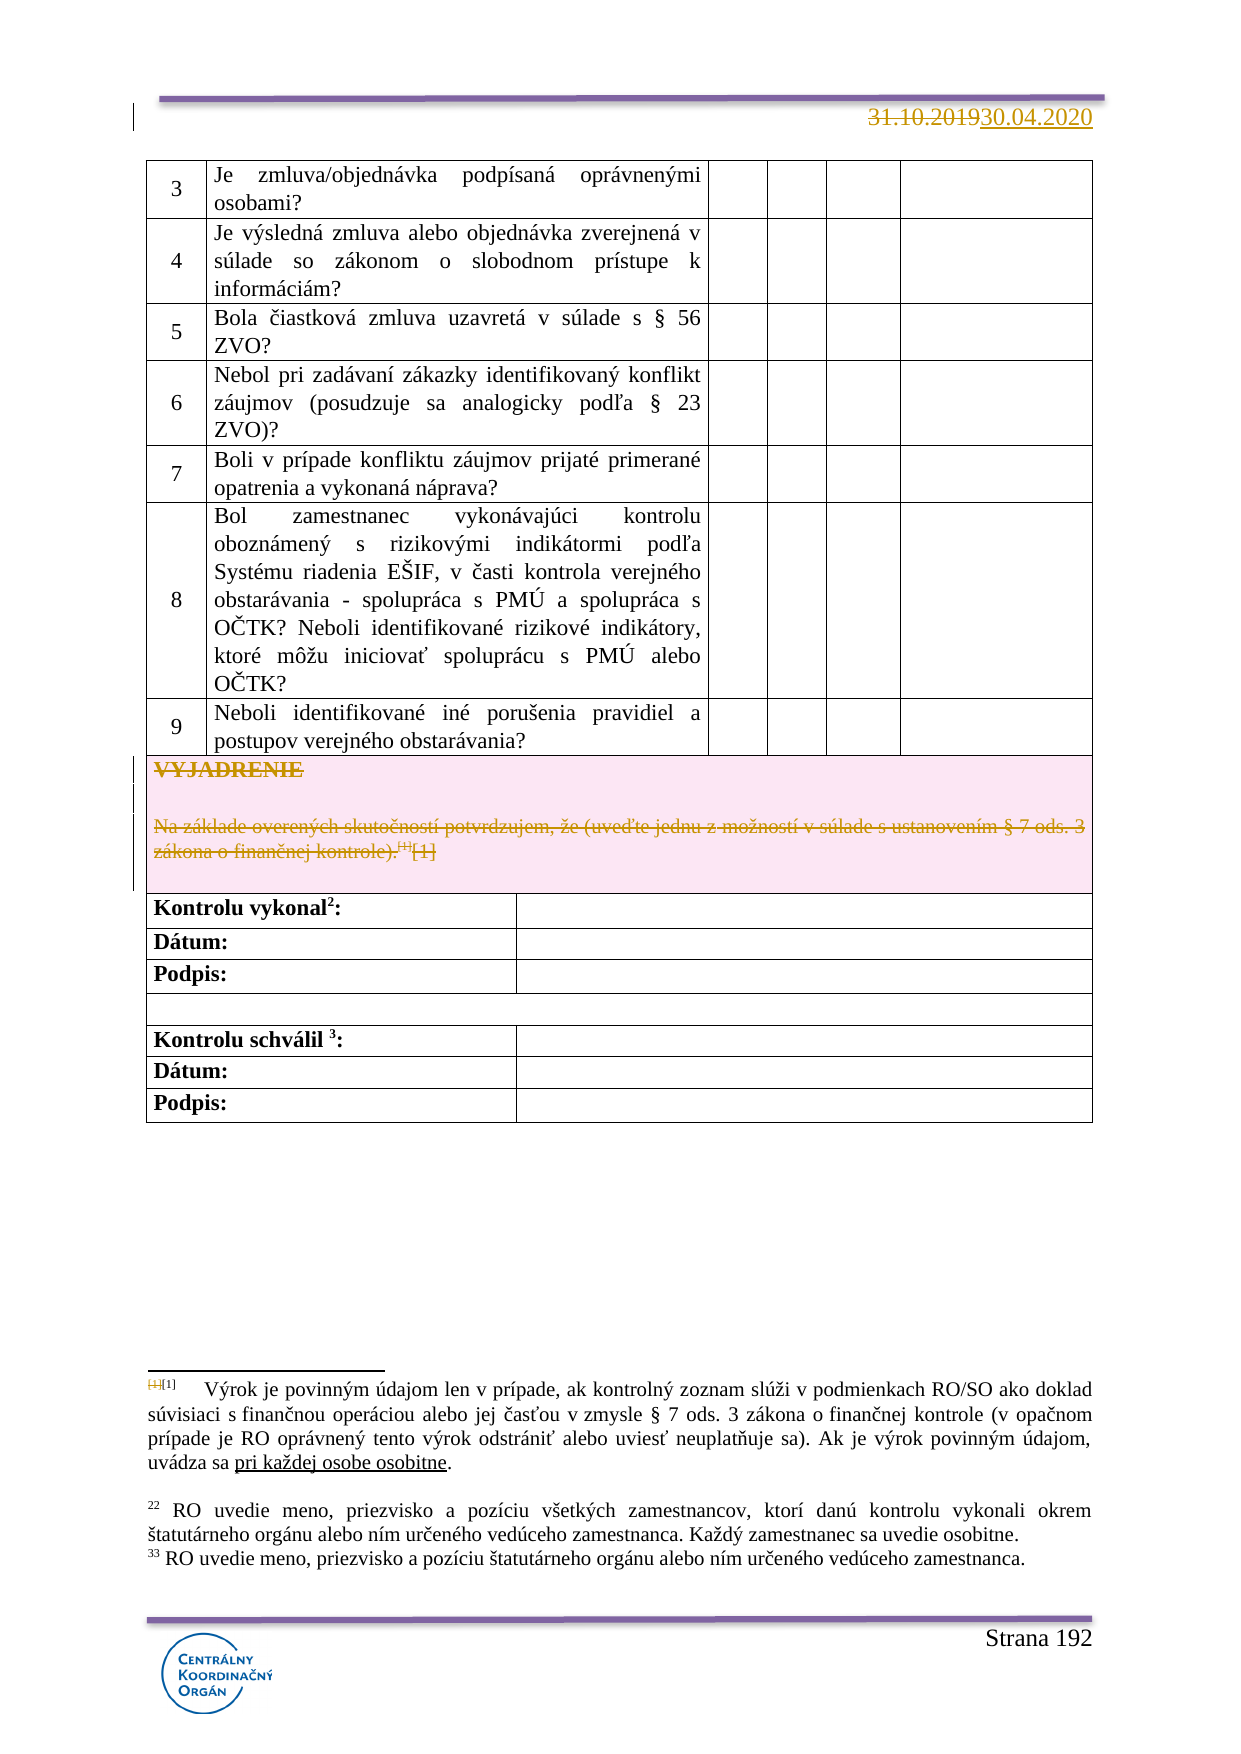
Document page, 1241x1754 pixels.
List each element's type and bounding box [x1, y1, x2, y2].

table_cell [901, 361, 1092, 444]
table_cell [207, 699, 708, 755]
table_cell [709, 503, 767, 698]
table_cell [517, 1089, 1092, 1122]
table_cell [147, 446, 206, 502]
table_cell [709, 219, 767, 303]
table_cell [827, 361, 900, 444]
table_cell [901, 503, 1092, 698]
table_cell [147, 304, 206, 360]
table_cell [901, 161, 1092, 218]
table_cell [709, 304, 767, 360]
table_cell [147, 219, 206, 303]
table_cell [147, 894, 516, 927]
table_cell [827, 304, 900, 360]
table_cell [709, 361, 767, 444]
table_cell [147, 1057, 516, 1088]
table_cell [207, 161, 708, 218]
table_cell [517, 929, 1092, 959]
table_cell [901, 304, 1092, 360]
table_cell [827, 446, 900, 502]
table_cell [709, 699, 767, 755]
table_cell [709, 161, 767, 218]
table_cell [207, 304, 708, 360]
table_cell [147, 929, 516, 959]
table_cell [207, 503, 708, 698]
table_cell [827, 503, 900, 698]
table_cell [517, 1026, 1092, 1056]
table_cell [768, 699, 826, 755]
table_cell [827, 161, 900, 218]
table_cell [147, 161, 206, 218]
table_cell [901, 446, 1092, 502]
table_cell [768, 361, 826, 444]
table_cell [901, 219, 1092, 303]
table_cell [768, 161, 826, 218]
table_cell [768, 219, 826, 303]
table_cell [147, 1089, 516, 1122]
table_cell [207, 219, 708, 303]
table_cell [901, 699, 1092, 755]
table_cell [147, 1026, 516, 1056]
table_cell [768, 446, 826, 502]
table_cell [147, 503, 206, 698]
picture [159, 1631, 272, 1713]
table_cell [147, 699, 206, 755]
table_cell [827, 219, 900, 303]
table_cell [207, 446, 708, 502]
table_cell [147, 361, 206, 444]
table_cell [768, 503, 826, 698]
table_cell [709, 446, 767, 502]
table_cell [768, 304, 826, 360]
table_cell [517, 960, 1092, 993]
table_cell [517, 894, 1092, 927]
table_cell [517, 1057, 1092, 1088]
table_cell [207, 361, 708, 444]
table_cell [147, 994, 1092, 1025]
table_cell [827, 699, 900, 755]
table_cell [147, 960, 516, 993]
